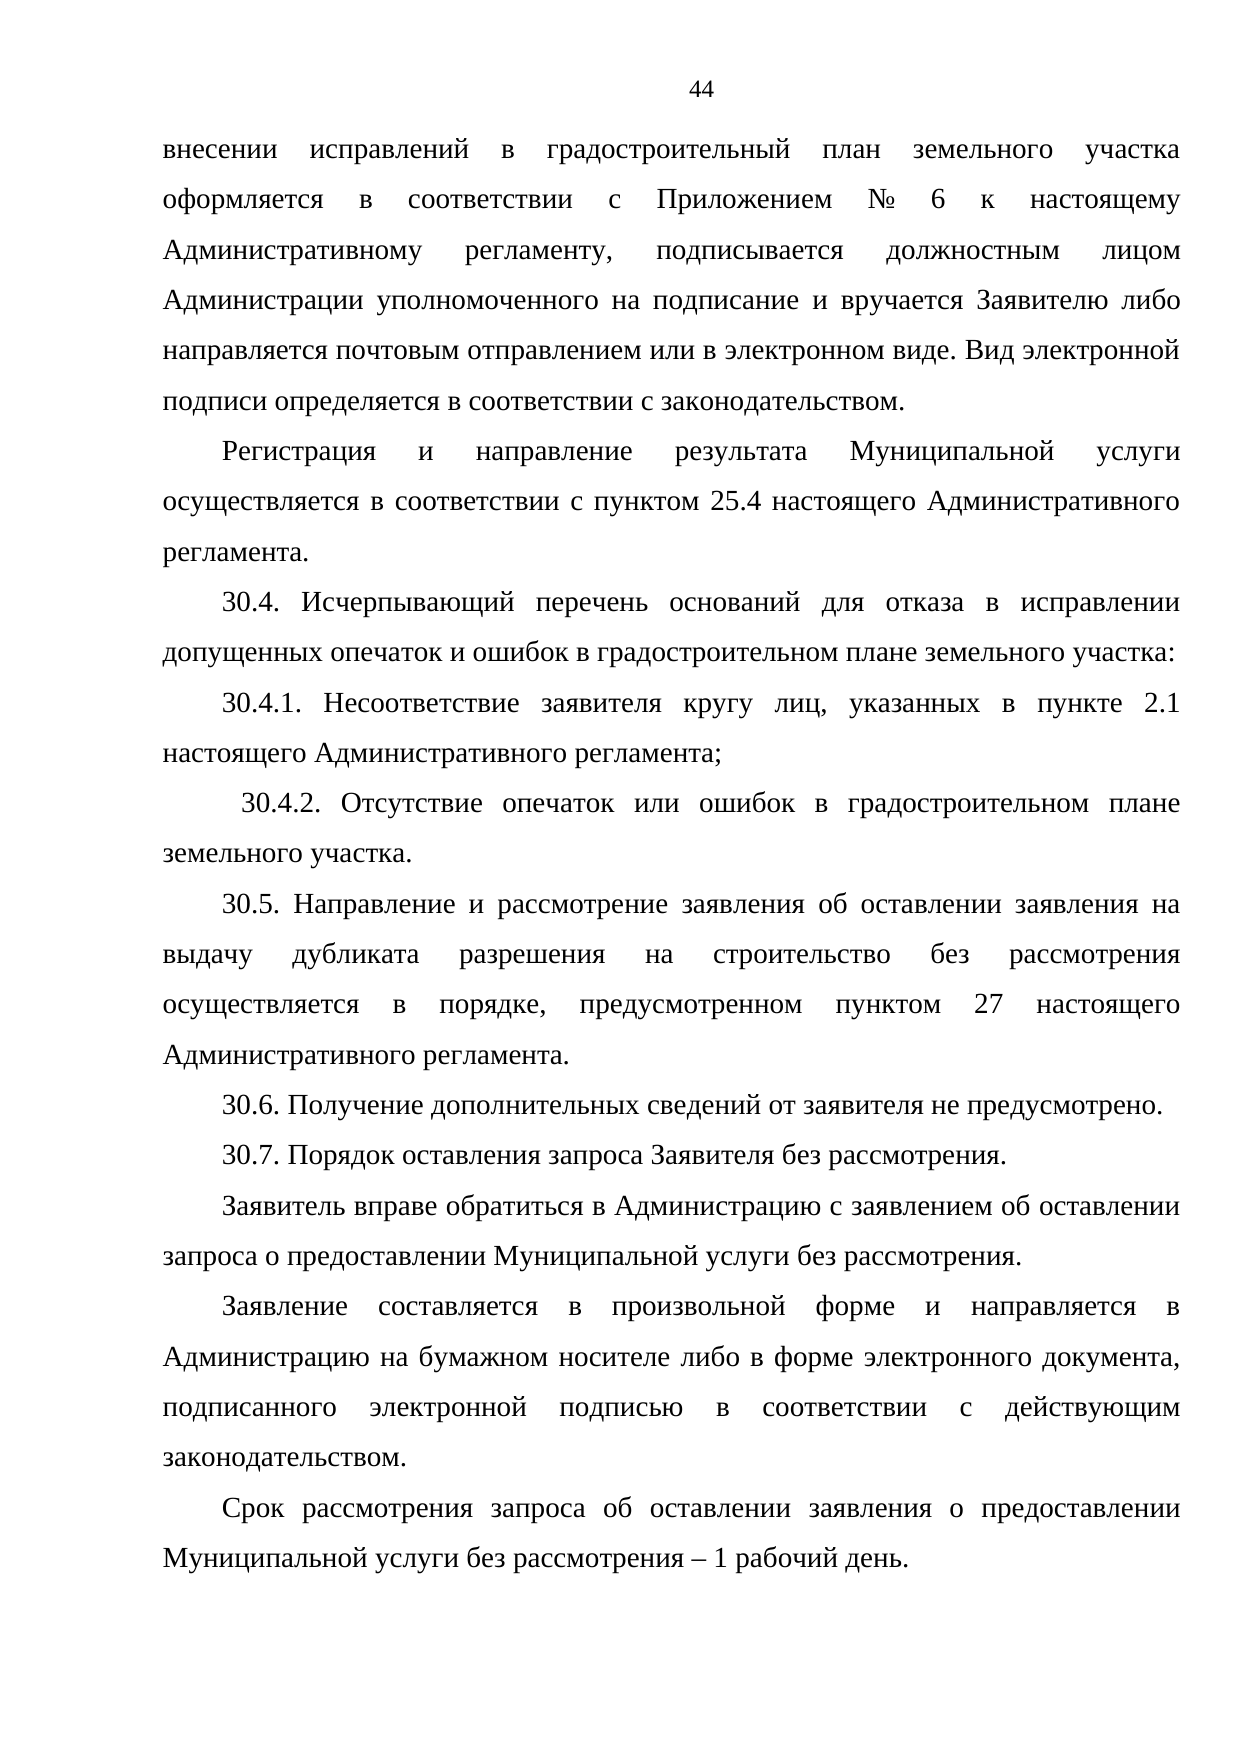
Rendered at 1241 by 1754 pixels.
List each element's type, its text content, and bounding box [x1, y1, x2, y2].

text 30.4. Исчерпывающий перечень оснований для отказа в исправлении допущенных опечаток и ошибок в градостроительном плане земельного участка: [162, 584, 1181, 668]
text Заявление составляется в произвольной форме и направляется в Администрацию на бумажном носителе либо в форме электронного документа, подписанного электронной подписью в соответствии с действующим законодательством. [162, 1288, 1181, 1473]
text 30.6. Получение дополнительных сведений от заявителя не предусмотрено. [162, 1087, 1181, 1121]
text 30.5. Направление и рассмотрение заявления об оставлении заявления на выдачу дубликата разрешения на строительство без рассмотрения осуществляется в порядке, предусмотренном пунктом 27 настоящего Административного регламента. [162, 886, 1181, 1070]
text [162, 131, 1181, 416]
text Регистрация и направление результата Муниципальной услуги осуществляется в соответствии с пунктом 25.4 настоящего Административного регламента. [162, 433, 1181, 567]
text 30.4.1. Несоответствие заявителя кругу лиц, указанных в пункте 2.1 настоящего Административного регламента; [162, 685, 1181, 768]
text Срок рассмотрения запроса об оставлении заявления о предоставлении Муниципальной услуги без рассмотрения – 1 рабочий день. [162, 1490, 1181, 1573]
text 30.4.2. Отсутствие опечаток или ошибок в градостроительном плане земельного участка. [162, 785, 1181, 869]
text Заявитель вправе обратиться в Администрацию с заявлением об оставлении запроса о предоставлении Муниципальной услуги без рассмотрения. [162, 1188, 1181, 1272]
text 30.7. Порядок оставления запроса Заявителя без рассмотрения. [162, 1137, 1181, 1171]
